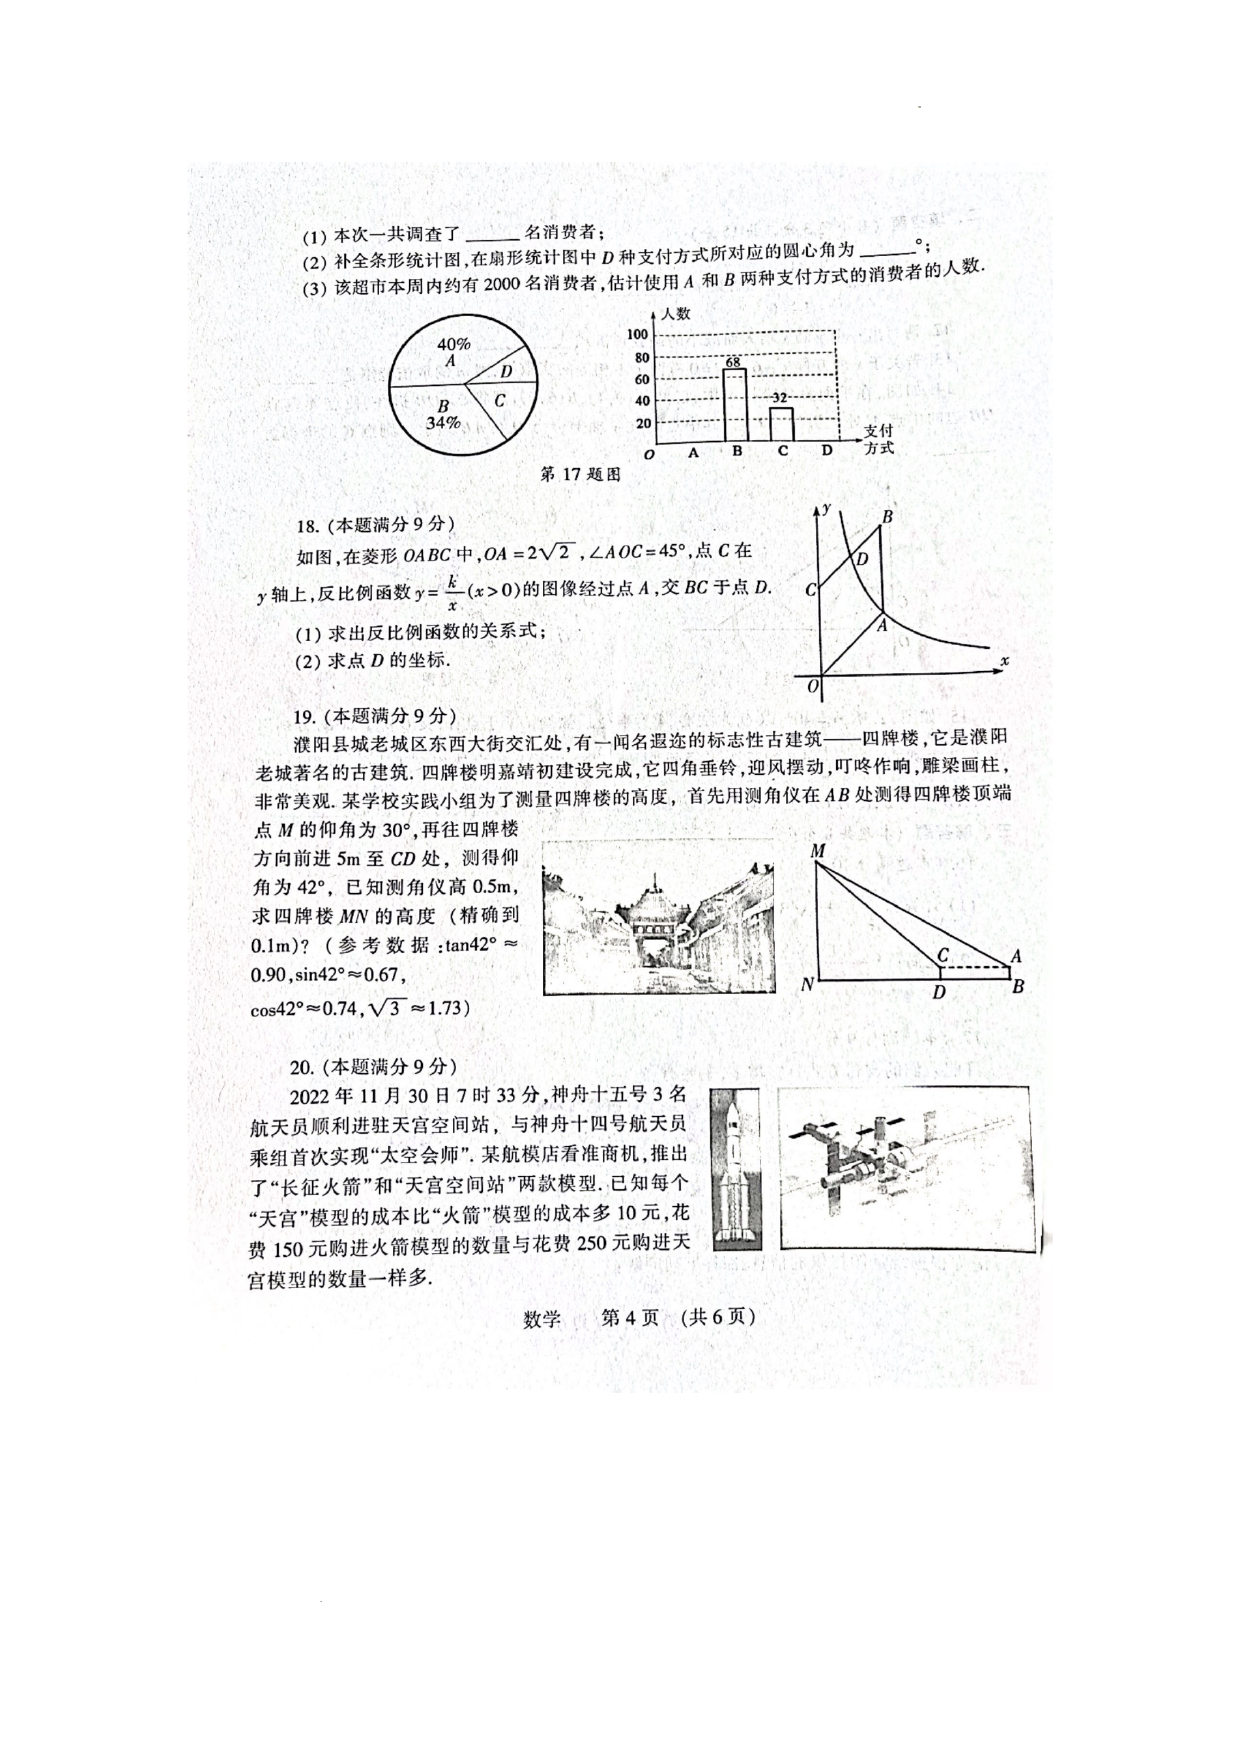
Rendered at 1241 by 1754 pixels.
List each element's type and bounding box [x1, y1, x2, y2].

picture [187, 162, 1053, 1393]
